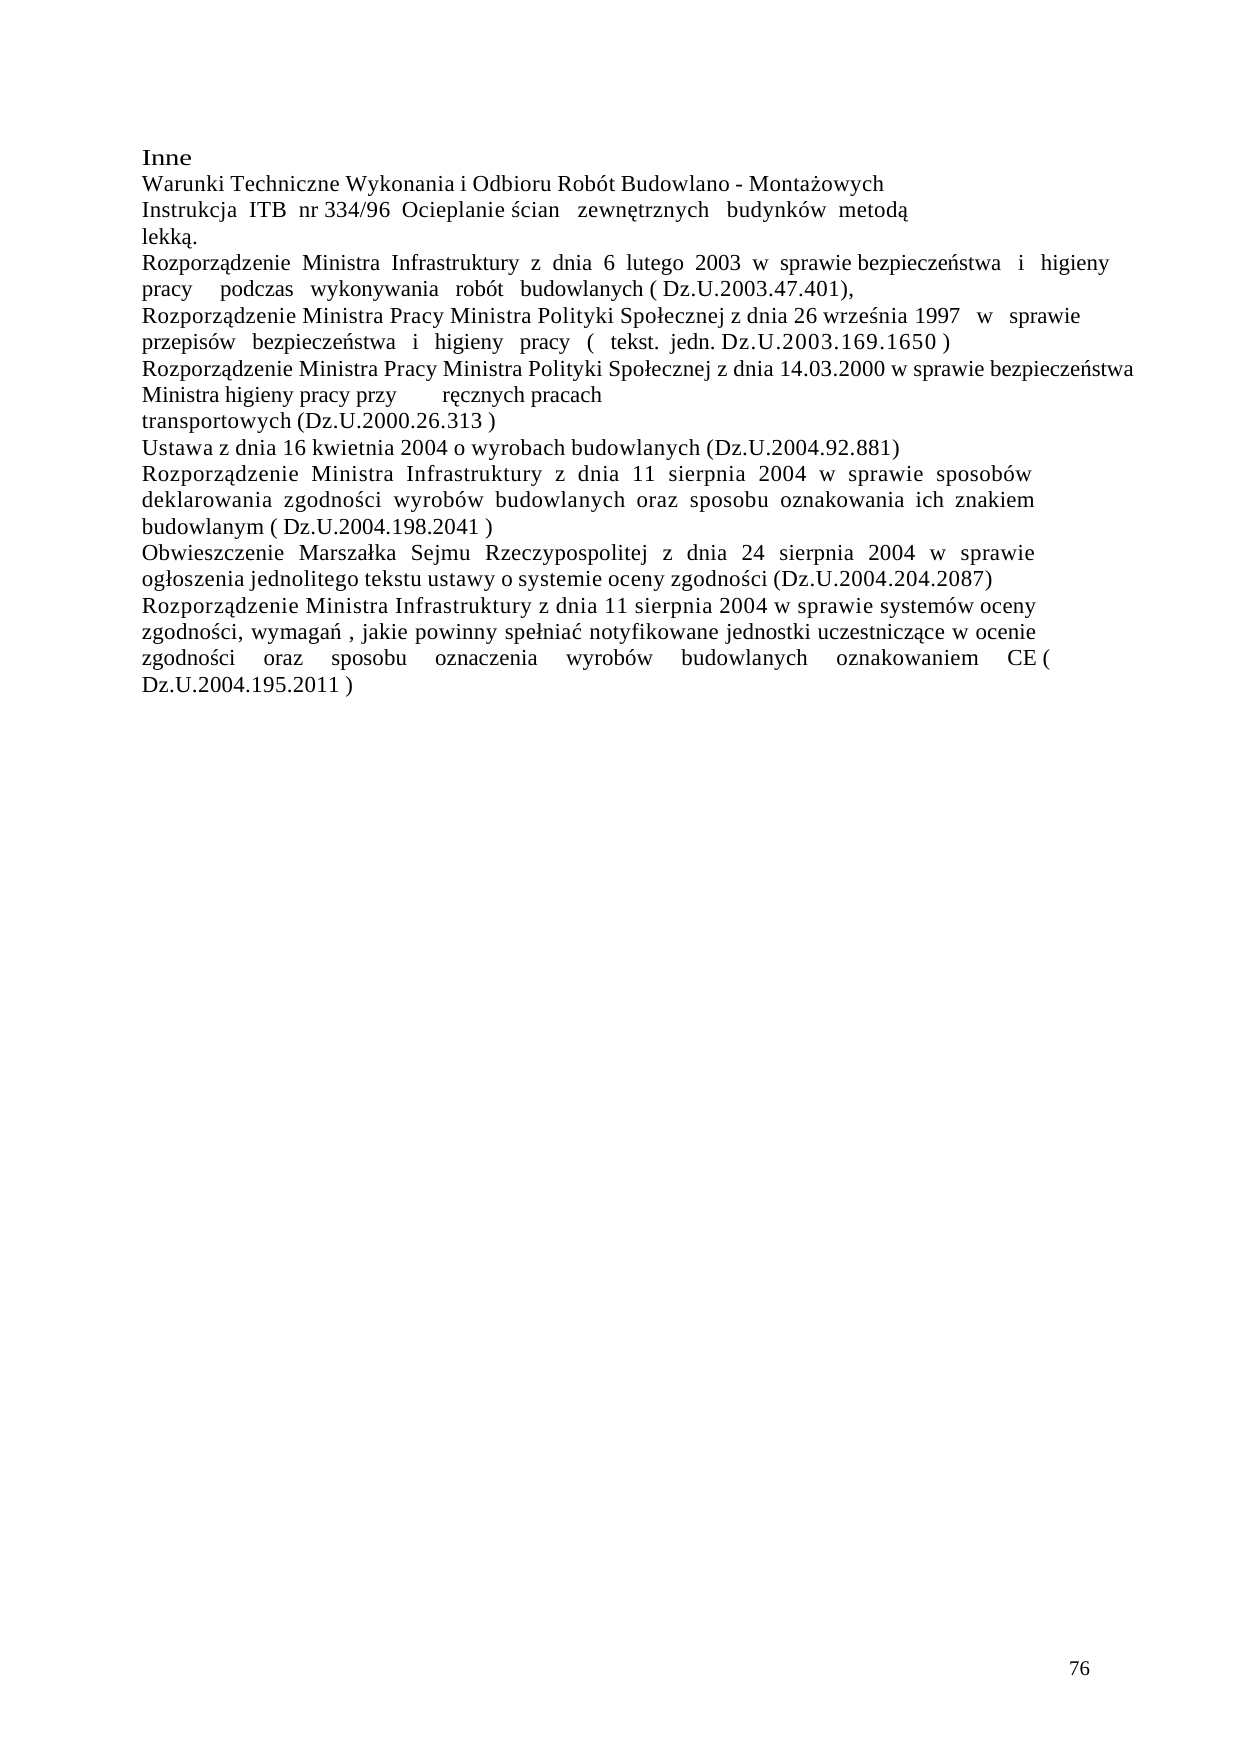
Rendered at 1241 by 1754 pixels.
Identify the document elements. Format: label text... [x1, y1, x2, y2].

list lekką. [142, 223, 1134, 249]
list Inne [142, 144, 1134, 170]
list deklarowania zgodności wyrobów budowlanych oraz sposobu oznakowania ich znakiem [142, 486, 1134, 513]
list Rozporządzenie Ministra Infrastruktury z dnia 11 sierpnia 2004 w sprawie sposobów [142, 460, 1134, 486]
list Obwieszczenie Marszałka Sejmu Rzeczypospolitej z dnia 24 sierpnia 2004 w sprawie ogłoszenia jednolitego tekstu ustawy o systemie oceny zgodności (Dz.U.2004.204.2087) [142, 539, 1134, 592]
list budowlanym ( Dz.U.2004.198.2041 ) [142, 513, 1134, 539]
list Rozporządzenie Ministra Pracy Ministra Polityki Społecznej z dnia 14.03.2000 w sprawie bezpieczeństwa Ministra higieny pracy przy ręcznych pracach [142, 354, 1134, 407]
list Instrukcja ITB nr 334/96 Ocieplanie ścian zewnętrznych budynków metodą [142, 196, 1134, 223]
list Rozporządzenie Ministra Infrastruktury z dnia 6 lutego 2003 w sprawie bezpieczeństwa i higieny pracy podczas wykonywania robót budowlanych ( Dz.U.2003.47.401), [142, 249, 1134, 302]
list Warunki Techniczne Wykonania i Odbioru Robót Budowlano - Montażowych [142, 170, 1134, 196]
list Rozporządzenie Ministra Pracy Ministra Polityki Społecznej z dnia 26 września 1997 w sprawie przepisów bezpieczeństwa i higieny pracy ( tekst. jedn. Dz.U.2003.169.1650 ) [142, 302, 1134, 354]
list transportowych (Dz.U.2000.26.313 ) [142, 407, 1134, 434]
list Ustawa z dnia 16 kwietnia 2004 o wyrobach budowlanych (Dz.U.2004.92.881) [142, 434, 1134, 460]
list Rozporządzenie Ministra Infrastruktury z dnia 11 sierpnia 2004 w sprawie systemów oceny zgodności, wymagań , jakie powinny spełniać notyfikowane jednostki uczestniczące w ocenie zgodności oraz sposobu oznaczenia wyrobów budowlanych oznakowaniem CE ( Dz.U.2004.195.2011 ) [142, 592, 1134, 697]
